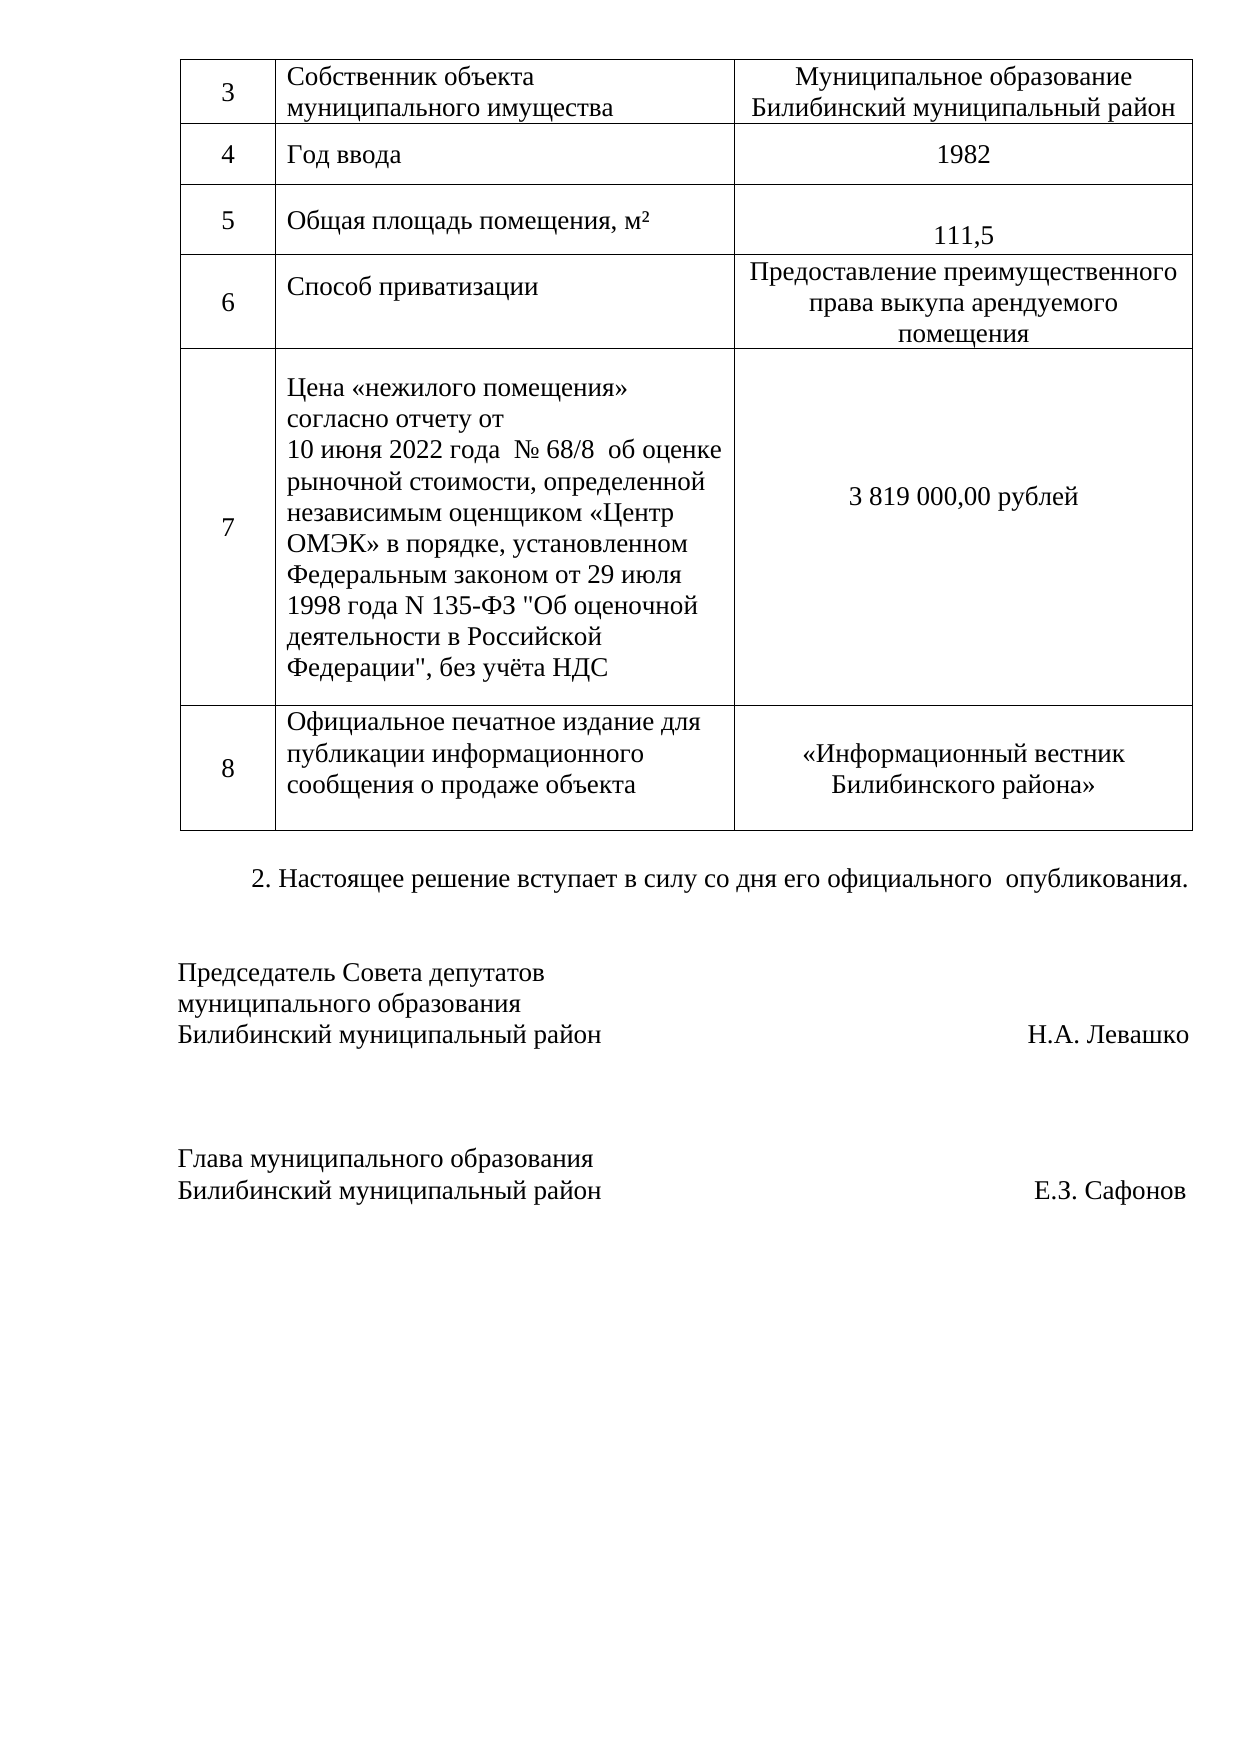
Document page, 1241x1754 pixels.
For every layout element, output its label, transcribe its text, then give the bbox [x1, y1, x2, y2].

table_cell Способ приватизации [276, 255, 734, 348]
table_cell 7 [181, 349, 275, 704]
table_cell 111,5 [735, 185, 1192, 254]
table_cell «Информационный вестник Билибинского района» [735, 706, 1192, 830]
text Глава муниципального образования [177, 1143, 1196, 1174]
text Билибинский муниципальный район Е.З. Сафонов [177, 1174, 1240, 1205]
table_cell Официальное печатное издание для публикации информационного сообщения о продаже объекта [276, 706, 734, 830]
table_cell Собственник объекта муниципального имущества [276, 60, 734, 122]
text Билибинский муниципальный район Н.А. Левашко [177, 1018, 1196, 1049]
table_cell 3 [181, 60, 275, 122]
table_cell Муниципальное образование Билибинский муниципальный район [735, 60, 1192, 122]
text 2. Настоящее решение вступает в силу со дня его официального опубликования. [177, 862, 1196, 893]
table_cell Предоставление преимущественного права выкупа арендуемого помещения [735, 255, 1192, 348]
table_cell 8 [181, 706, 275, 830]
table_cell Общая площадь помещения, м² [276, 185, 734, 254]
table_cell 4 [181, 124, 275, 184]
table_cell 1982 [735, 124, 1192, 184]
table_cell 6 [181, 255, 275, 348]
text Председатель Совета депутатов [177, 956, 1196, 987]
table_cell Год ввода [276, 124, 734, 184]
table_cell 5 [181, 185, 275, 254]
table_cell Цена «нежилого помещения» согласно отчету от 10 июня 2022 года № 68/8 об оценке рыночной стоимости, определенной независимым оценщиком «Центр ОМЭК» в порядке, установленном Федеральным законом от 29 июля 1998 года N 135-ФЗ "Об оценочной деятельности в Российской Федерации", без учёта НДС [276, 349, 734, 704]
table_cell 3 819 000,00 рублей [735, 349, 1192, 704]
text муниципального образования [177, 987, 1196, 1018]
